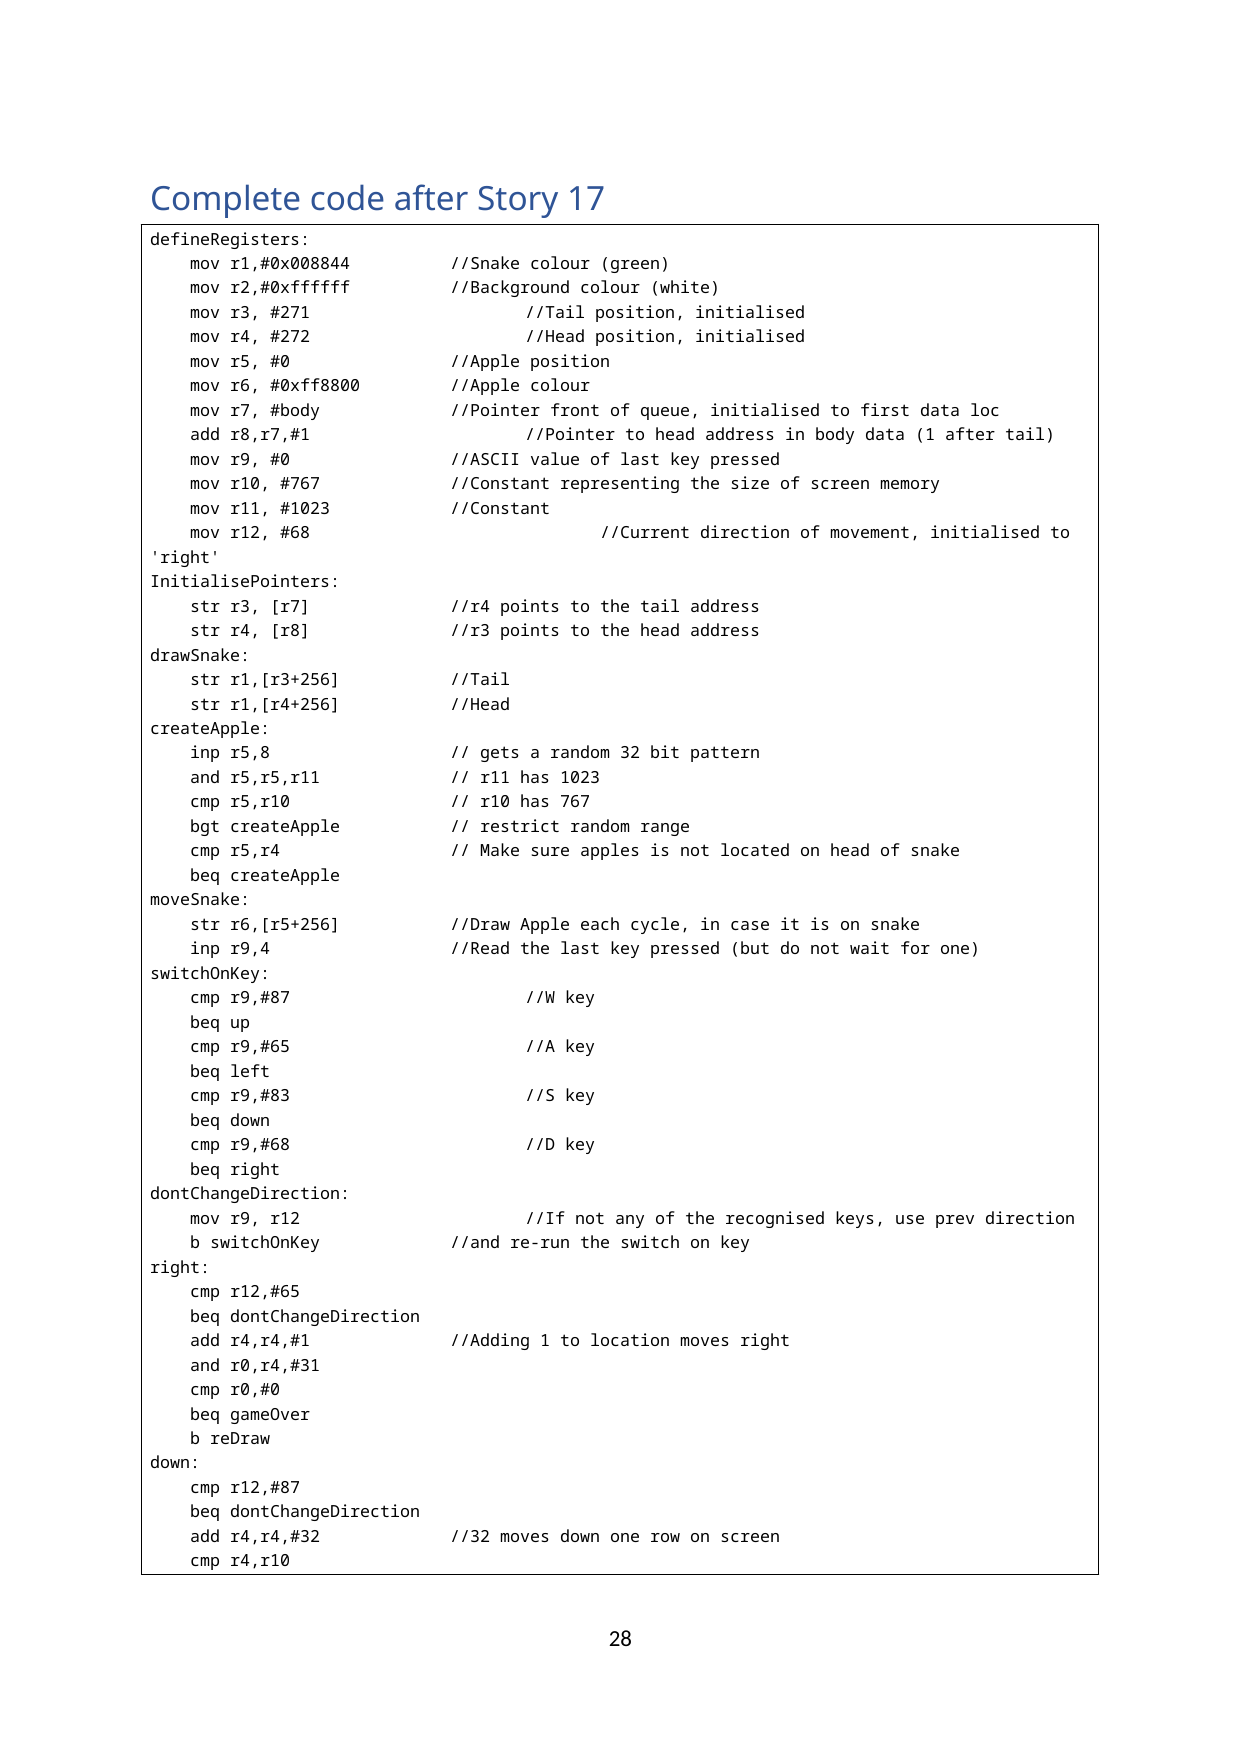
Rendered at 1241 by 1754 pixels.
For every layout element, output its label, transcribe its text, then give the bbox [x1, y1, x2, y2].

text InitialisePointers: [142, 567, 1098, 591]
text createApple: [142, 713, 1098, 738]
text mov r2,#0xffffff //Background colour (white) [142, 273, 1098, 297]
text beq dontChangeDirection [142, 1301, 1098, 1326]
text add r4,r4,#32 //32 moves down one row on screen [142, 1521, 1098, 1546]
text beq up [142, 1007, 1098, 1032]
text str r3, [r7] //r4 points to the tail address [142, 591, 1098, 616]
text b reDraw [142, 1423, 1098, 1448]
text mov r9, #0 //ASCII value of last key pressed [142, 444, 1098, 469]
text mov r1,#0x008844 //Snake colour (green) [142, 248, 1098, 273]
text cmp r4,r10 [142, 1546, 1098, 1574]
text beq right [142, 1154, 1098, 1179]
text beq createApple [142, 860, 1098, 885]
text cmp r0,#0 [142, 1374, 1098, 1399]
text mov r11, #1023 //Constant [142, 493, 1098, 518]
text bgt createApple // restrict random range [142, 811, 1098, 836]
text mov r12, #68 //Current direction of movement, initialised to 'right' [142, 518, 1098, 567]
text beq dontChangeDirection [142, 1497, 1098, 1521]
text cmp r5,r4 // Make sure apples is not located on head of snake [142, 836, 1098, 860]
text cmp r9,#68 //D key [142, 1130, 1098, 1154]
text str r1,[r4+256] //Head [142, 689, 1098, 713]
text str r1,[r3+256] //Tail [142, 664, 1098, 689]
text mov r4, #272 //Head position, initialised [142, 322, 1098, 346]
text str r6,[r5+256] //Draw Apple each cycle, in case it is on snake [142, 909, 1098, 934]
text b switchOnKey //and re-run the switch on key [142, 1228, 1098, 1252]
text drawSnake: [142, 640, 1098, 664]
text cmp r12,#65 [142, 1277, 1098, 1301]
text cmp r9,#65 //A key [142, 1032, 1098, 1056]
text mov r3, #271 //Tail position, initialised [142, 297, 1098, 322]
text beq down [142, 1105, 1098, 1130]
text str r4, [r8] //r3 points to the head address [142, 616, 1098, 640]
text and r0,r4,#31 [142, 1350, 1098, 1374]
text beq gameOver [142, 1399, 1098, 1423]
text mov r7, #body //Pointer front of queue, initialised to first data loc [142, 395, 1098, 420]
text down: [142, 1448, 1098, 1472]
text add r4,r4,#1 //Adding 1 to location moves right [142, 1326, 1098, 1350]
text add r8,r7,#1 //Pointer to head address in body data (1 after tail) [142, 420, 1098, 444]
text dontChangeDirection: [142, 1179, 1098, 1203]
text inp r9,4 //Read the last key pressed (but do not wait for one) [142, 934, 1098, 958]
text right: [142, 1252, 1098, 1277]
text cmp r12,#87 [142, 1472, 1098, 1497]
text and r5,r5,r11 // r11 has 1023 [142, 762, 1098, 787]
text inp r5,8 // gets a random 32 bit pattern [142, 738, 1098, 762]
text switchOnKey: [142, 958, 1098, 983]
text mov r5, #0 //Apple position [142, 346, 1098, 371]
subtitle Complete code after Story 17 [150, 175, 1090, 220]
text cmp r5,r10 // r10 has 767 [142, 787, 1098, 811]
text mov r9, r12 //If not any of the recognised keys, use prev direction [142, 1203, 1098, 1228]
text mov r10, #767 //Constant representing the size of screen memory [142, 469, 1098, 493]
text defineRegisters: [142, 225, 1098, 248]
text mov r6, #0xff8800 //Apple colour [142, 371, 1098, 395]
text cmp r9,#87 //W key [142, 983, 1098, 1007]
text cmp r9,#83 //S key [142, 1081, 1098, 1105]
text beq left [142, 1056, 1098, 1081]
text moveSnake: [142, 885, 1098, 909]
